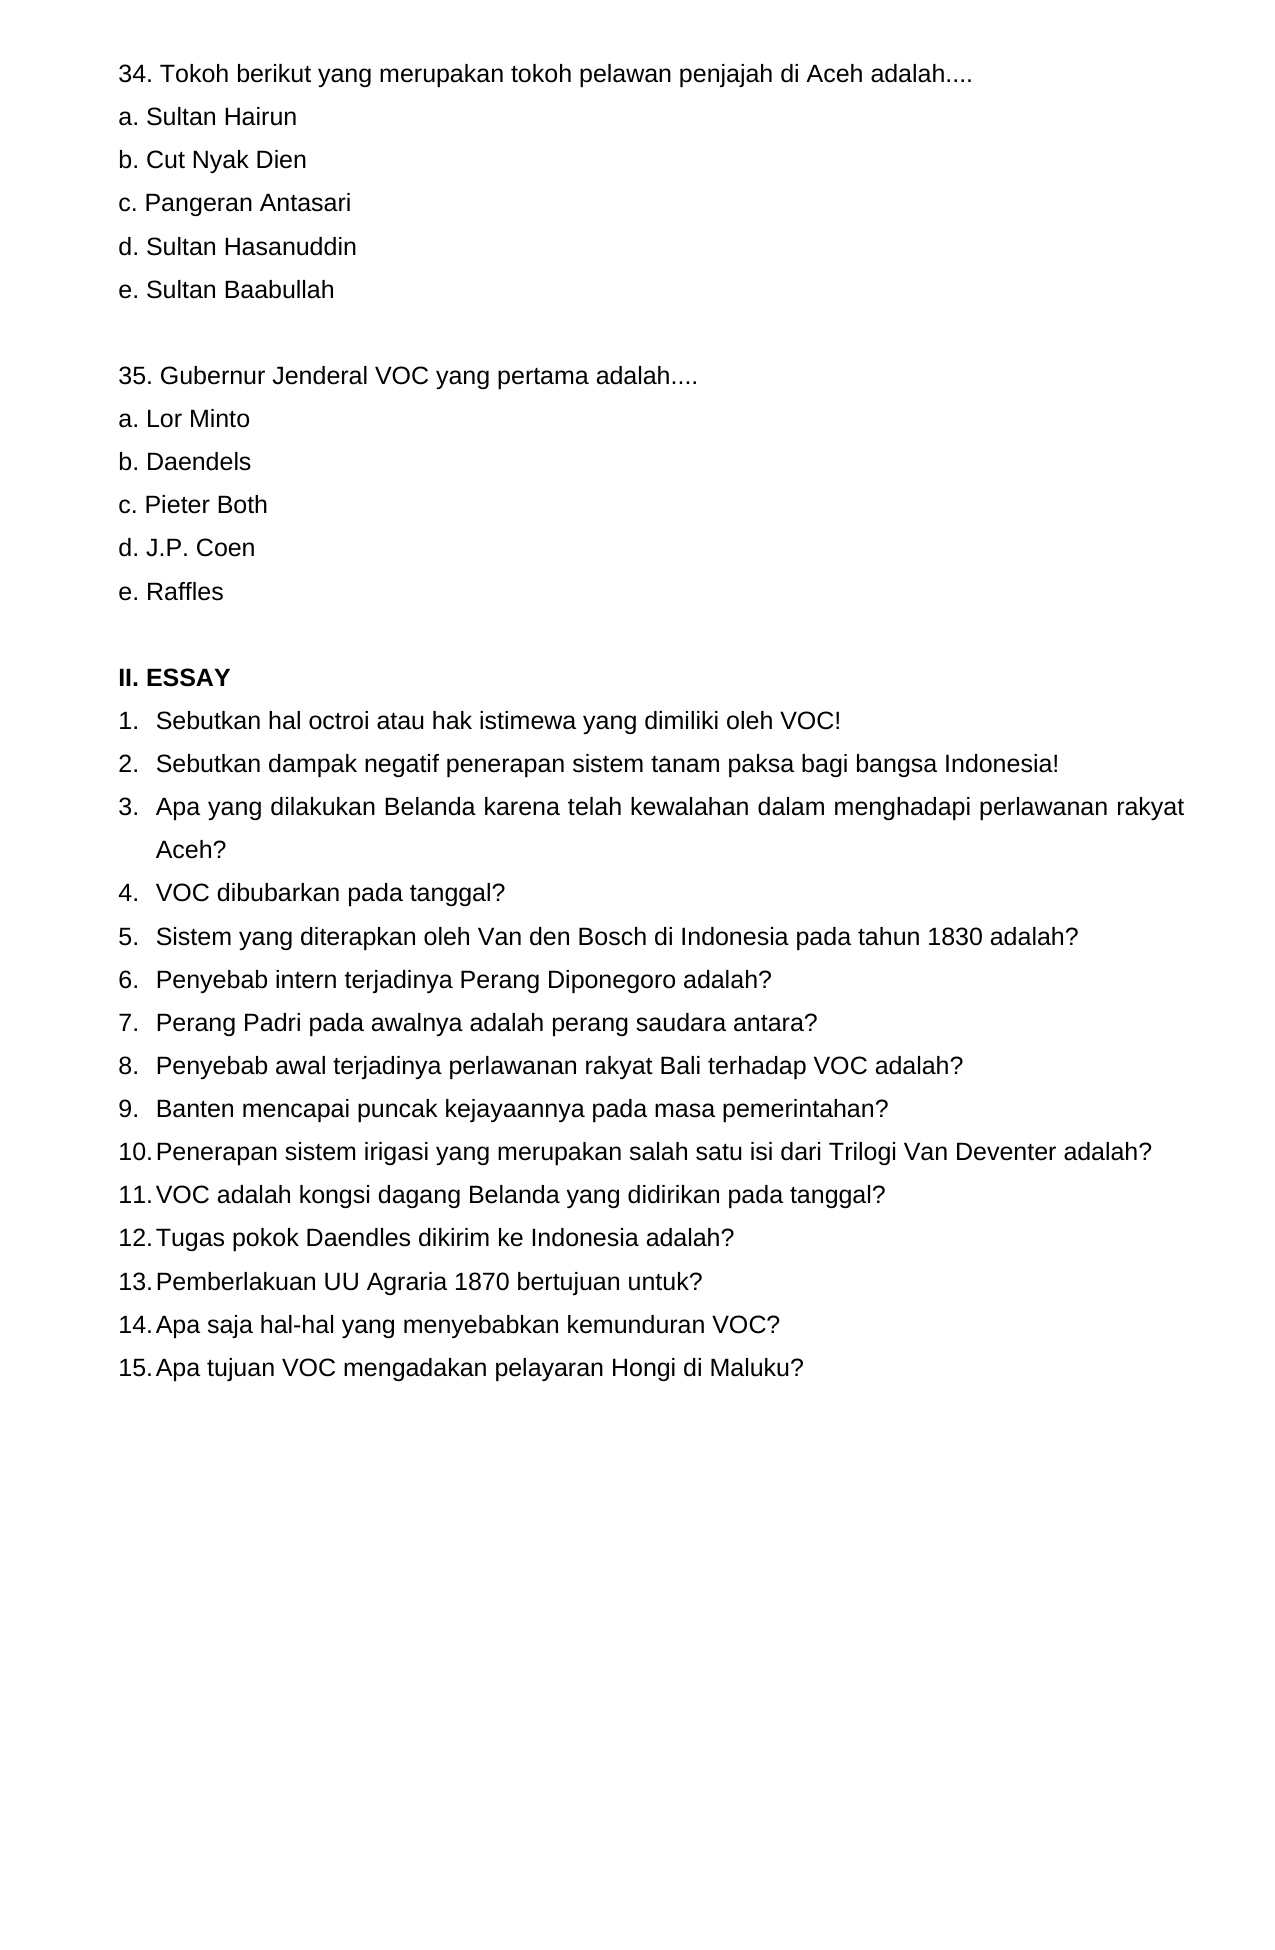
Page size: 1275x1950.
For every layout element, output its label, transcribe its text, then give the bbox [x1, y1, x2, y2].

list Penyebab awal terjadinya perlawanan rakyat Bali terhadap VOC adalah? [118, 1051, 1186, 1080]
text b. Daendels [118, 447, 1186, 476]
list Perang Padri pada awalnya adalah perang saudara antara? [118, 1008, 1186, 1037]
text 34. Tokoh berikut yang merupakan tokoh pelawan penjajah di Aceh adalah.... [118, 59, 1186, 88]
text a. Sultan Hairun [118, 102, 1186, 131]
list Penerapan sistem irigasi yang merupakan salah satu isi dari Trilogi Van Deventer adalah? [118, 1137, 1186, 1166]
list VOC dibubarkan pada tanggal? [118, 878, 1186, 907]
text a. Lor Minto [118, 404, 1186, 433]
text e. Raffles [118, 577, 1186, 605]
list Apa yang dilakukan Belanda karena telah kewalahan dalam menghadapi perlawanan rakyat Aceh? [118, 792, 1186, 864]
text b. Cut Nyak Dien [118, 145, 1186, 174]
list Apa saja hal-hal yang menyebabkan kemunduran VOC? [118, 1310, 1186, 1338]
text II. ESSAY [118, 663, 1186, 692]
text d. J.P. Coen [118, 533, 1186, 562]
list Tugas pokok Daendles dikirim ke Indonesia adalah? [118, 1223, 1186, 1252]
list Sistem yang diterapkan oleh Van den Bosch di Indonesia pada tahun 1830 adalah? [118, 922, 1186, 950]
list Sebutkan hal octroi atau hak istimewa yang dimiliki oleh VOC! [118, 706, 1186, 735]
list Apa tujuan VOC mengadakan pelayaran Hongi di Maluku? [118, 1353, 1186, 1382]
text e. Sultan Baabullah [118, 275, 1186, 303]
list Penyebab intern terjadinya Perang Diponegoro adalah? [118, 965, 1186, 993]
list Sebutkan dampak negatif penerapan sistem tanam paksa bagi bangsa Indonesia! [118, 749, 1186, 778]
text d. Sultan Hasanuddin [118, 232, 1186, 260]
list Banten mencapai puncak kejayaannya pada masa pemerintahan? [118, 1094, 1186, 1123]
text c. Pangeran Antasari [118, 188, 1186, 217]
list VOC adalah kongsi dagang Belanda yang didirikan pada tanggal? [118, 1180, 1186, 1209]
list Pemberlakuan UU Agraria 1870 bertujuan untuk? [118, 1267, 1186, 1295]
text c. Pieter Both [118, 490, 1186, 519]
text 35. Gubernur Jenderal VOC yang pertama adalah.... [118, 361, 1186, 390]
